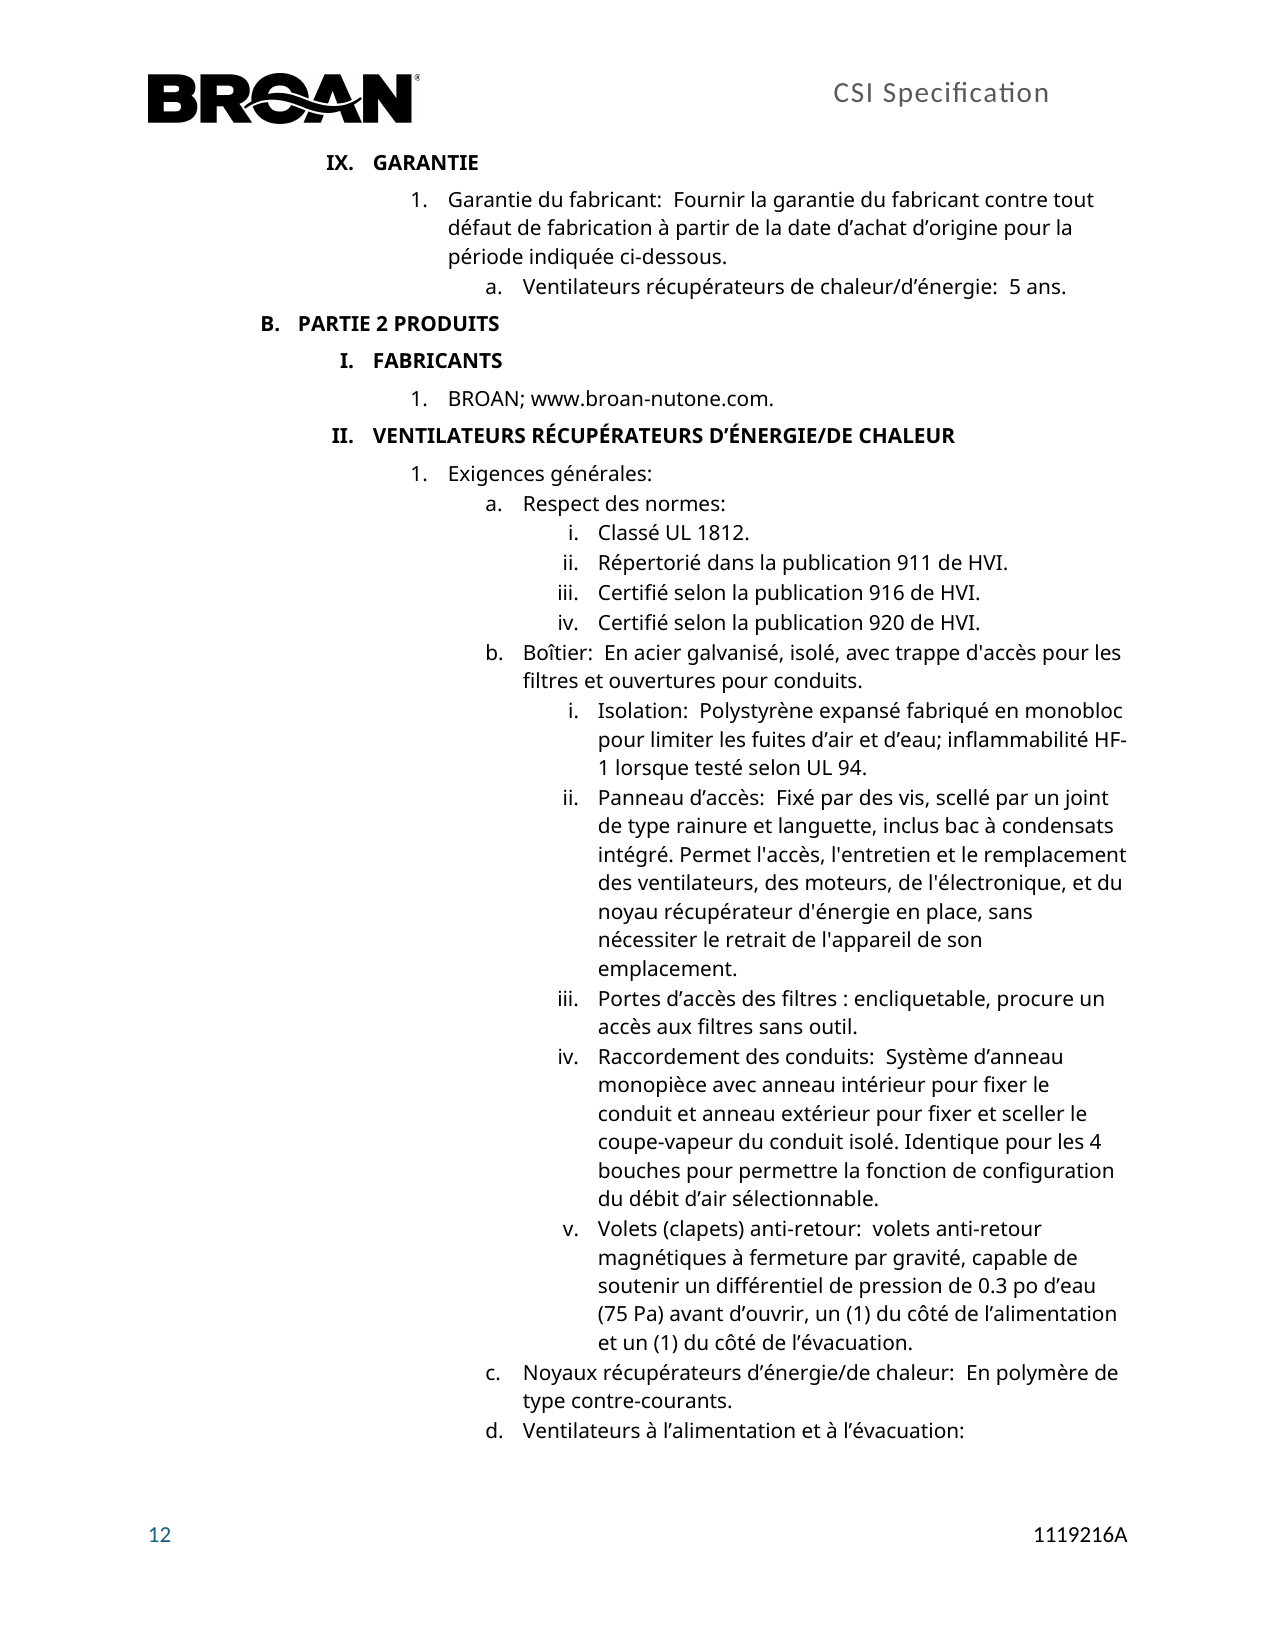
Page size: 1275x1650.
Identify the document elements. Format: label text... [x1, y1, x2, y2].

text Boîtier: En acier galvanisé, isolé, avec trappe d'accès pour les filtres et ouvertures pour conduits. [485, 638, 1127, 695]
text Portes d’accès des filtres : encliquetable, procure un accès aux filtres sans outil. [579, 984, 1127, 1041]
text Panneau d’accès: Fixé par des vis, scellé par un joint de type rainure et languette, inclus bac à condensats intégré. Permet l'accès, l'entretien et le remplacement des ventilateurs, des moteurs, de l'électronique, et du noyau récupérateur d'énergie en place, sans nécessiter le retrait de l'appareil de son emplacement. [579, 783, 1127, 982]
text garantie [354, 148, 1127, 176]
text Ventilateurs récupérateurs de chaleur/d’énergie: 5 ans. [485, 272, 1127, 300]
text BROAN; www.broan-nutone.com. [410, 384, 1127, 412]
text Raccordement des conduits: Système d’anneau monopièce avec anneau intérieur pour fixer le conduit et anneau extérieur pour fixer et sceller le coupe-vapeur du conduit isolé. Identique pour les 4 bouches pour permettre la fonction de configuration du débit d’air sélectionnable. [579, 1042, 1127, 1213]
picture [148, 73, 421, 124]
text Répertorié dans la publication 911 de HVI. [579, 548, 1127, 577]
text Isolation: Polystyrène expansé fabriqué en monobloc pour limiter les fuites d’air et d’eau; inflammabilité HF-1 lorsque testé selon UL 94. [579, 696, 1127, 782]
text Certifié selon la publication 916 de HVI. [579, 578, 1127, 607]
text Respect des normes: [485, 489, 1127, 517]
text Garantie du fabricant: Fournir la garantie du fabricant contre tout défaut de fabrication à partir de la date d’achat d’origine pour la période indiquée ci-dessous. [410, 185, 1127, 270]
text PARTie 2 PRODUiTS [260, 309, 1127, 338]
text Noyaux récupérateurs d’énergie/de chaleur: En polymère de type contre-courants. [485, 1358, 1127, 1415]
text Ventilateurs récupérateurs d’énergie/de chaleur [354, 421, 1127, 450]
text Volets (clapets) anti-retour: volets anti-retour magnétiques à fermeture par gravité, capable de soutenir un différentiel de pression de 0.3 po d’eau (75 Pa) avant d’ouvrir, un (1) du côté de l’alimentation et un (1) du côté de l’évacuation. [579, 1214, 1127, 1356]
text Ventilateurs à l’alimentation et à l’évacuation: [485, 1416, 1127, 1444]
text fabricants [354, 347, 1127, 375]
text Classé UL 1812. [579, 518, 1127, 547]
text Exigences générales: [410, 459, 1127, 487]
text Certifié selon la publication 920 de HVI. [579, 608, 1127, 637]
